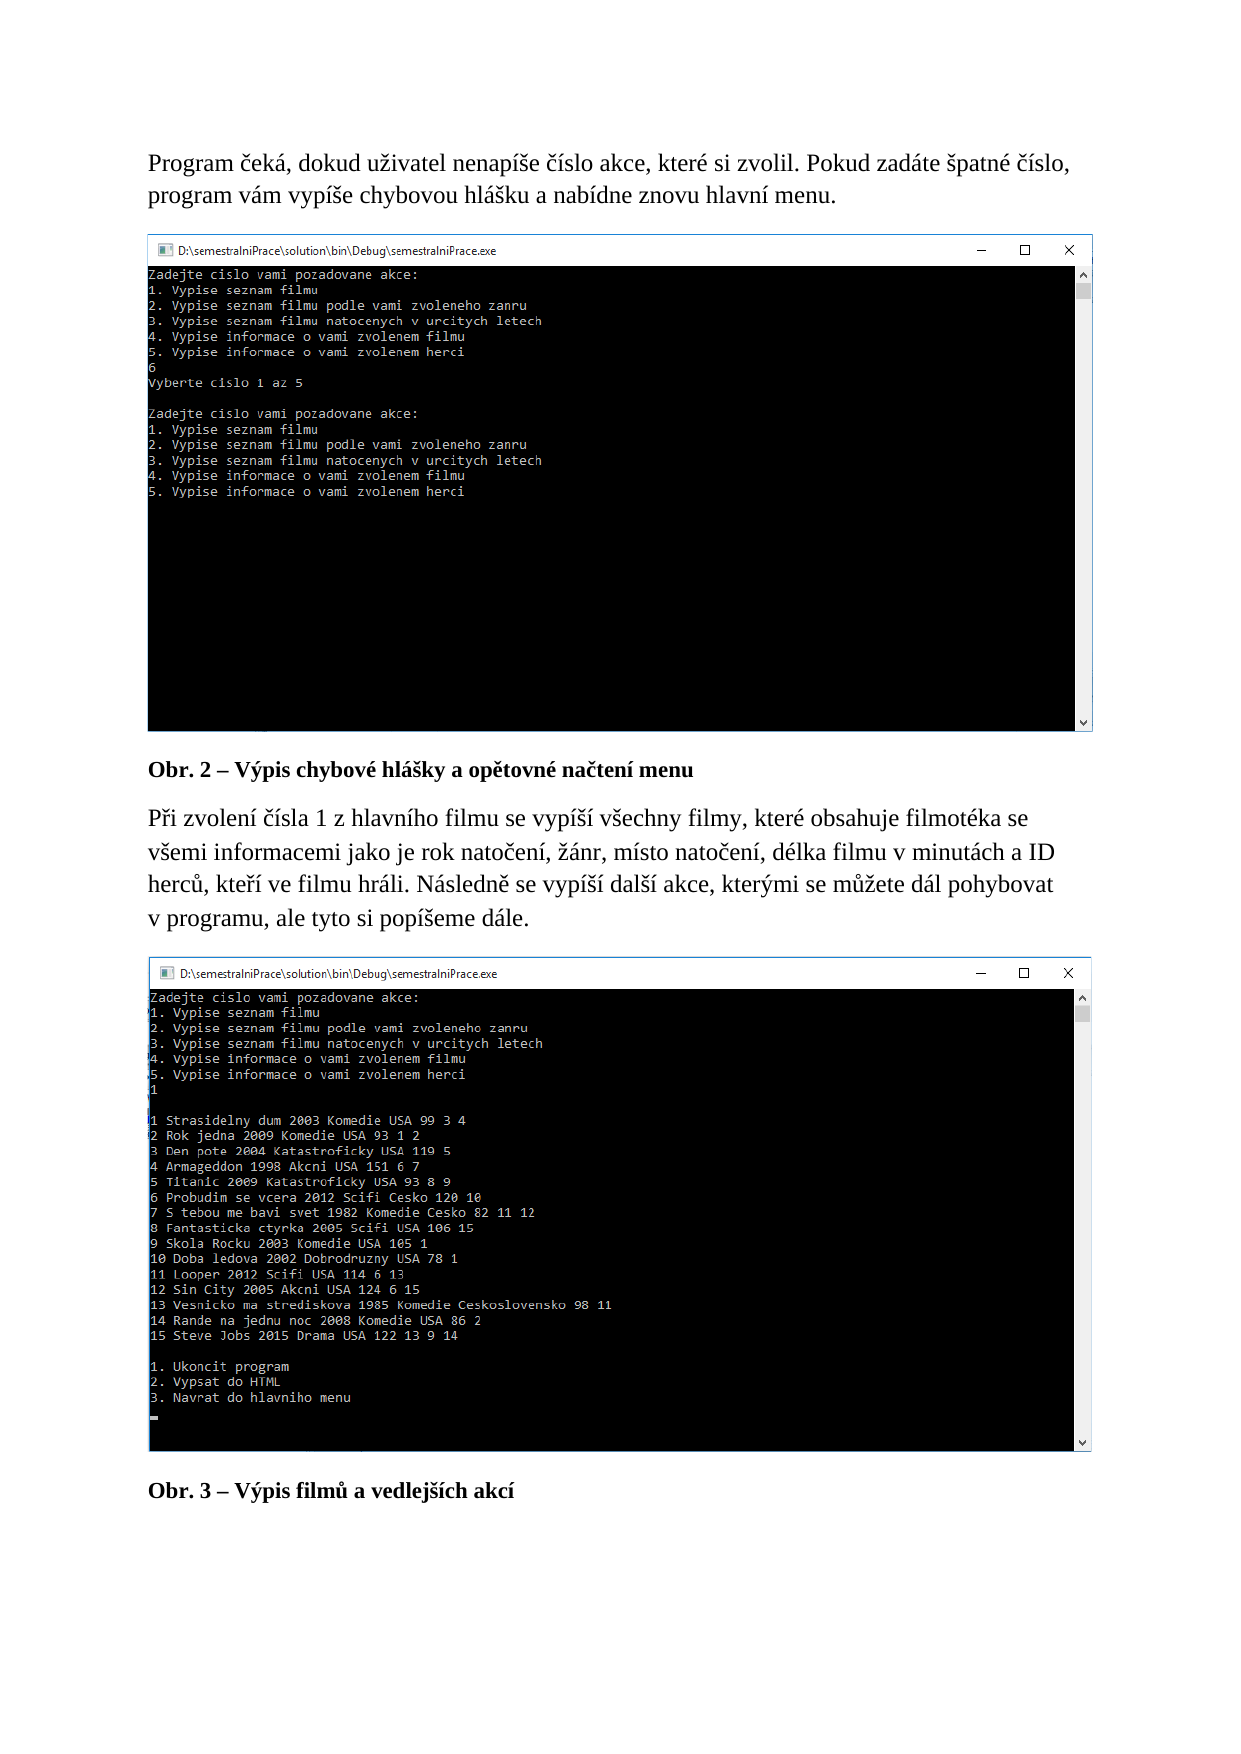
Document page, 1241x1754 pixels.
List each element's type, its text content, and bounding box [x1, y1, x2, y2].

text Obr. 2 – Výpis chybové hlášky a opětovné načtení menu [148, 756, 1093, 783]
picture [147, 234, 1093, 732]
text Program čeká, dokud uživatel nenapíše číslo akce, které si zvolil. Pokud zadáte špatné číslo, program vám vypíše chybovou hlášku a nabídne znovu hlavní menu. [148, 148, 1093, 209]
text Obr. 3 – Výpis filmů a vedlejších akcí [148, 1477, 1093, 1503]
picture [147, 956, 1092, 1452]
text Při zvolení čísla 1 z hlavního filmu se vypíší všechny filmy, které obsahuje filmotéka se všemi informacemi jako je rok natočení, žánr, místo natočení, délka filmu v minutách a ID herců, kteří ve filmu hráli. Následně se vypíší další akce, kterými se můžete dál pohybovat v programu, ale tyto si popíšeme dále. [148, 803, 1093, 931]
